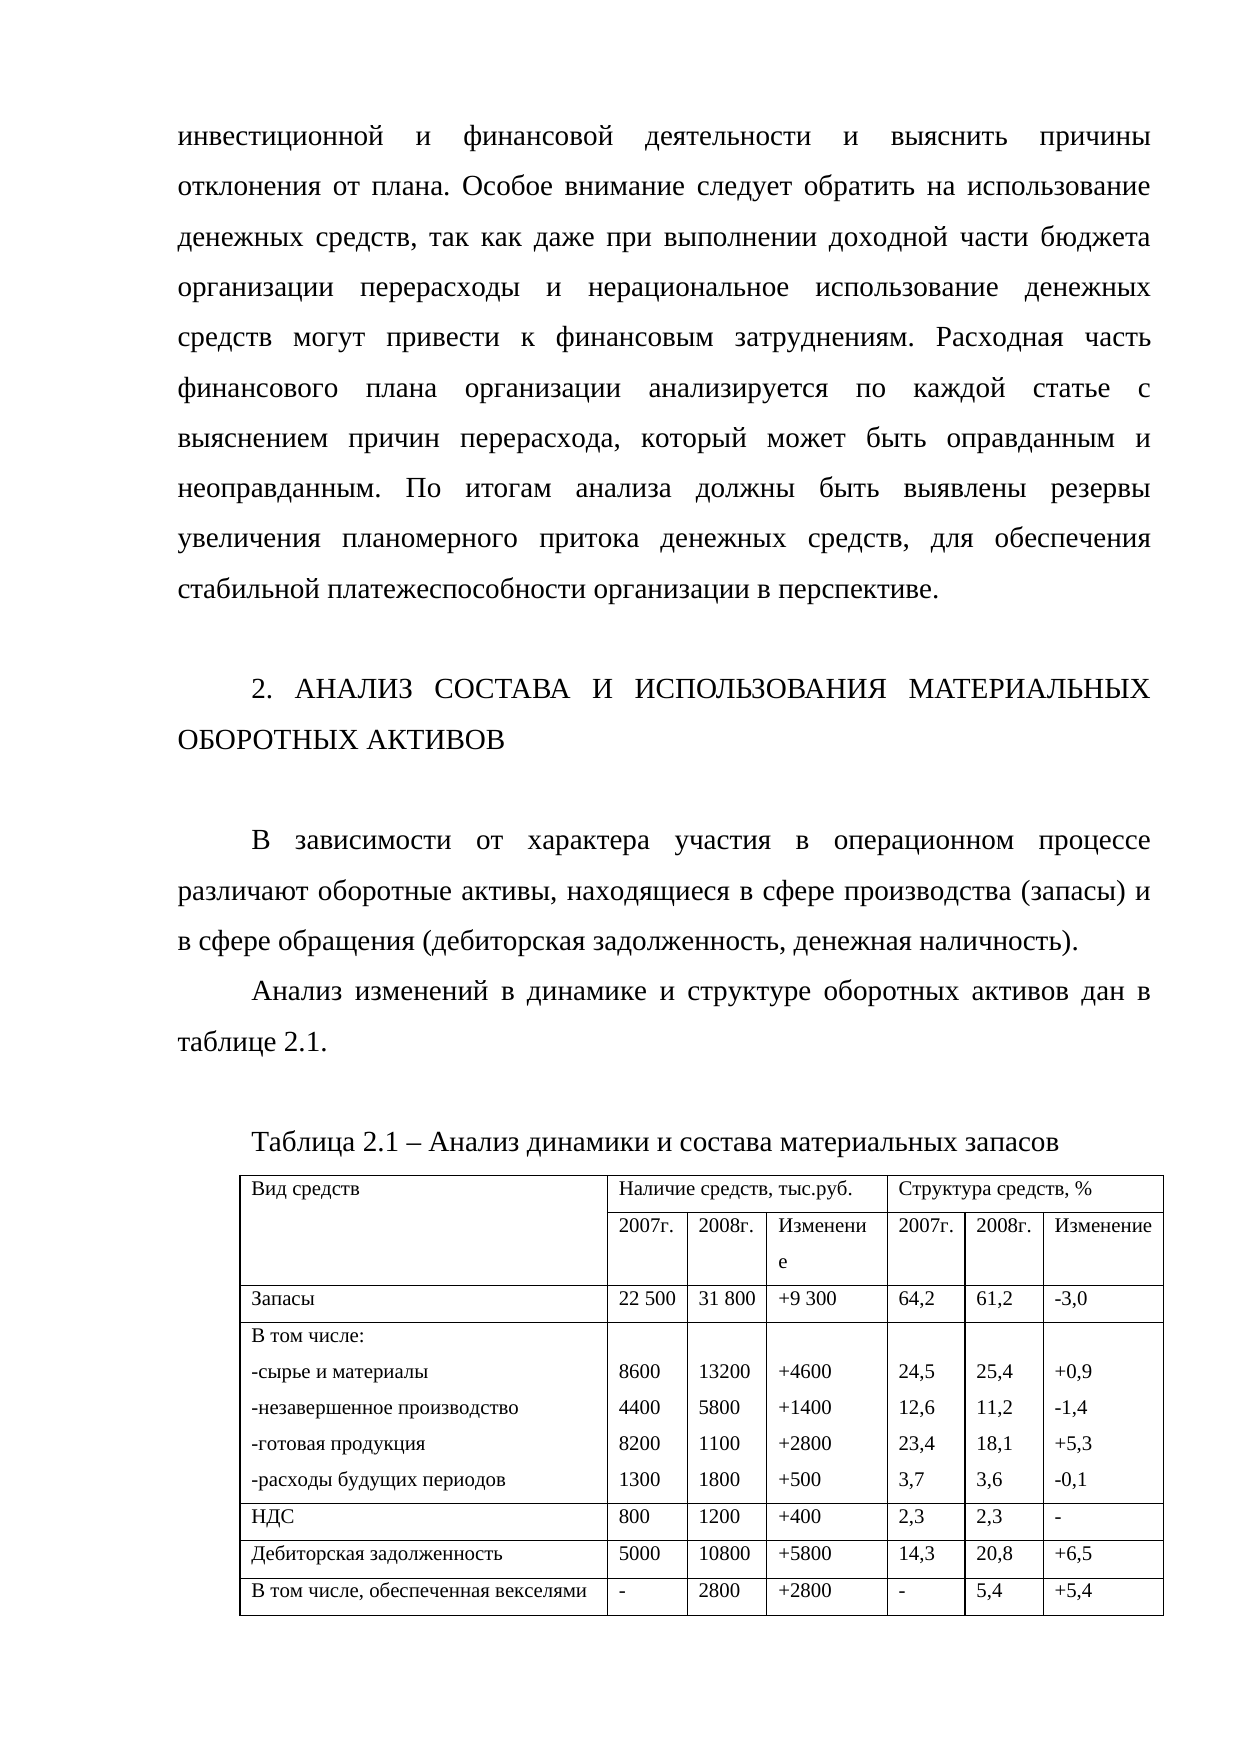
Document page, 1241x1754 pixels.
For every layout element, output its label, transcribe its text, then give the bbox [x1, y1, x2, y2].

table_cell 2007г. [608, 1213, 687, 1285]
table_cell Запасы [241, 1286, 607, 1322]
table_cell 61,2 [966, 1286, 1043, 1322]
table_cell 5000 [608, 1541, 687, 1577]
table_cell +5800 [767, 1541, 887, 1577]
table_cell -3,0 [1044, 1286, 1163, 1322]
table_cell 14,3 [888, 1541, 964, 1577]
table_cell 31 800 [688, 1286, 766, 1322]
table_cell НДС [241, 1504, 607, 1540]
table_cell - [1044, 1504, 1163, 1540]
table_header Вид средств [241, 1176, 607, 1285]
table_cell - [888, 1579, 964, 1614]
table_cell 2008г. [966, 1213, 1043, 1285]
table_cell Изменение [767, 1213, 887, 1285]
text В зависимости от характера участия в операционном процессе различают оборотные активы, находящиеся в сфере производства (запасы) и в сфере обращения (дебиторская задолженность, денежная наличность). [177, 822, 1152, 957]
subtitle 2. АНАЛИЗ СОСТАВА И ИСПОЛЬЗОВАНИЯ МАТЕРИАЛЬНЫХ ОБОРОТНЫХ АКТИВОВ [177, 672, 1152, 755]
table_cell 13200 5800 1100 1800 [688, 1323, 766, 1503]
table_cell В том числе: -сырье и материалы -незавершенное производство -готовая продукция -расходы будущих периодов [241, 1323, 607, 1503]
table_cell 2,3 [966, 1504, 1043, 1540]
text Анализ изменений в динамике и структуре оборотных активов дан в таблице 2.1. [177, 973, 1152, 1057]
text Таблица 2.1 – Анализ динамики и состава материальных запасов [177, 1124, 1152, 1158]
table_cell 2007г. [888, 1213, 964, 1285]
table_cell 2,3 [888, 1504, 964, 1540]
table_cell 2800 [688, 1579, 766, 1614]
table_cell 22 500 [608, 1286, 687, 1322]
table_cell 2008г. [688, 1213, 766, 1285]
table_cell +5,4 [1044, 1579, 1163, 1614]
table_cell 25,4 11,2 18,1 3,6 [966, 1323, 1043, 1503]
table_cell +2800 [767, 1579, 887, 1614]
table_cell +4600 +1400 +2800 +500 [767, 1323, 887, 1503]
table_cell Дебиторская задолженность [241, 1541, 607, 1577]
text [177, 118, 1152, 604]
table_header Наличие средств, тыс.руб. [608, 1176, 887, 1212]
table_cell В том числе, обеспеченная векселями [241, 1579, 607, 1614]
table_header Структура средств, % [888, 1176, 1163, 1212]
table_cell 1200 [688, 1504, 766, 1540]
table_cell 5,4 [966, 1579, 1043, 1614]
table_cell +9 300 [767, 1286, 887, 1322]
table_cell - [608, 1579, 687, 1614]
table_cell 800 [608, 1504, 687, 1540]
table_cell 64,2 [888, 1286, 964, 1322]
table_cell 10800 [688, 1541, 766, 1577]
table_cell 20,8 [966, 1541, 1043, 1577]
table_cell 8600 4400 8200 1300 [608, 1323, 687, 1503]
table_cell +0,9 -1,4 +5,3 -0,1 [1044, 1323, 1163, 1503]
table_cell +400 [767, 1504, 887, 1540]
table_cell 24,5 12,6 23,4 3,7 [888, 1323, 964, 1503]
table_cell Изменение [1044, 1213, 1163, 1285]
table_cell +6,5 [1044, 1541, 1163, 1577]
